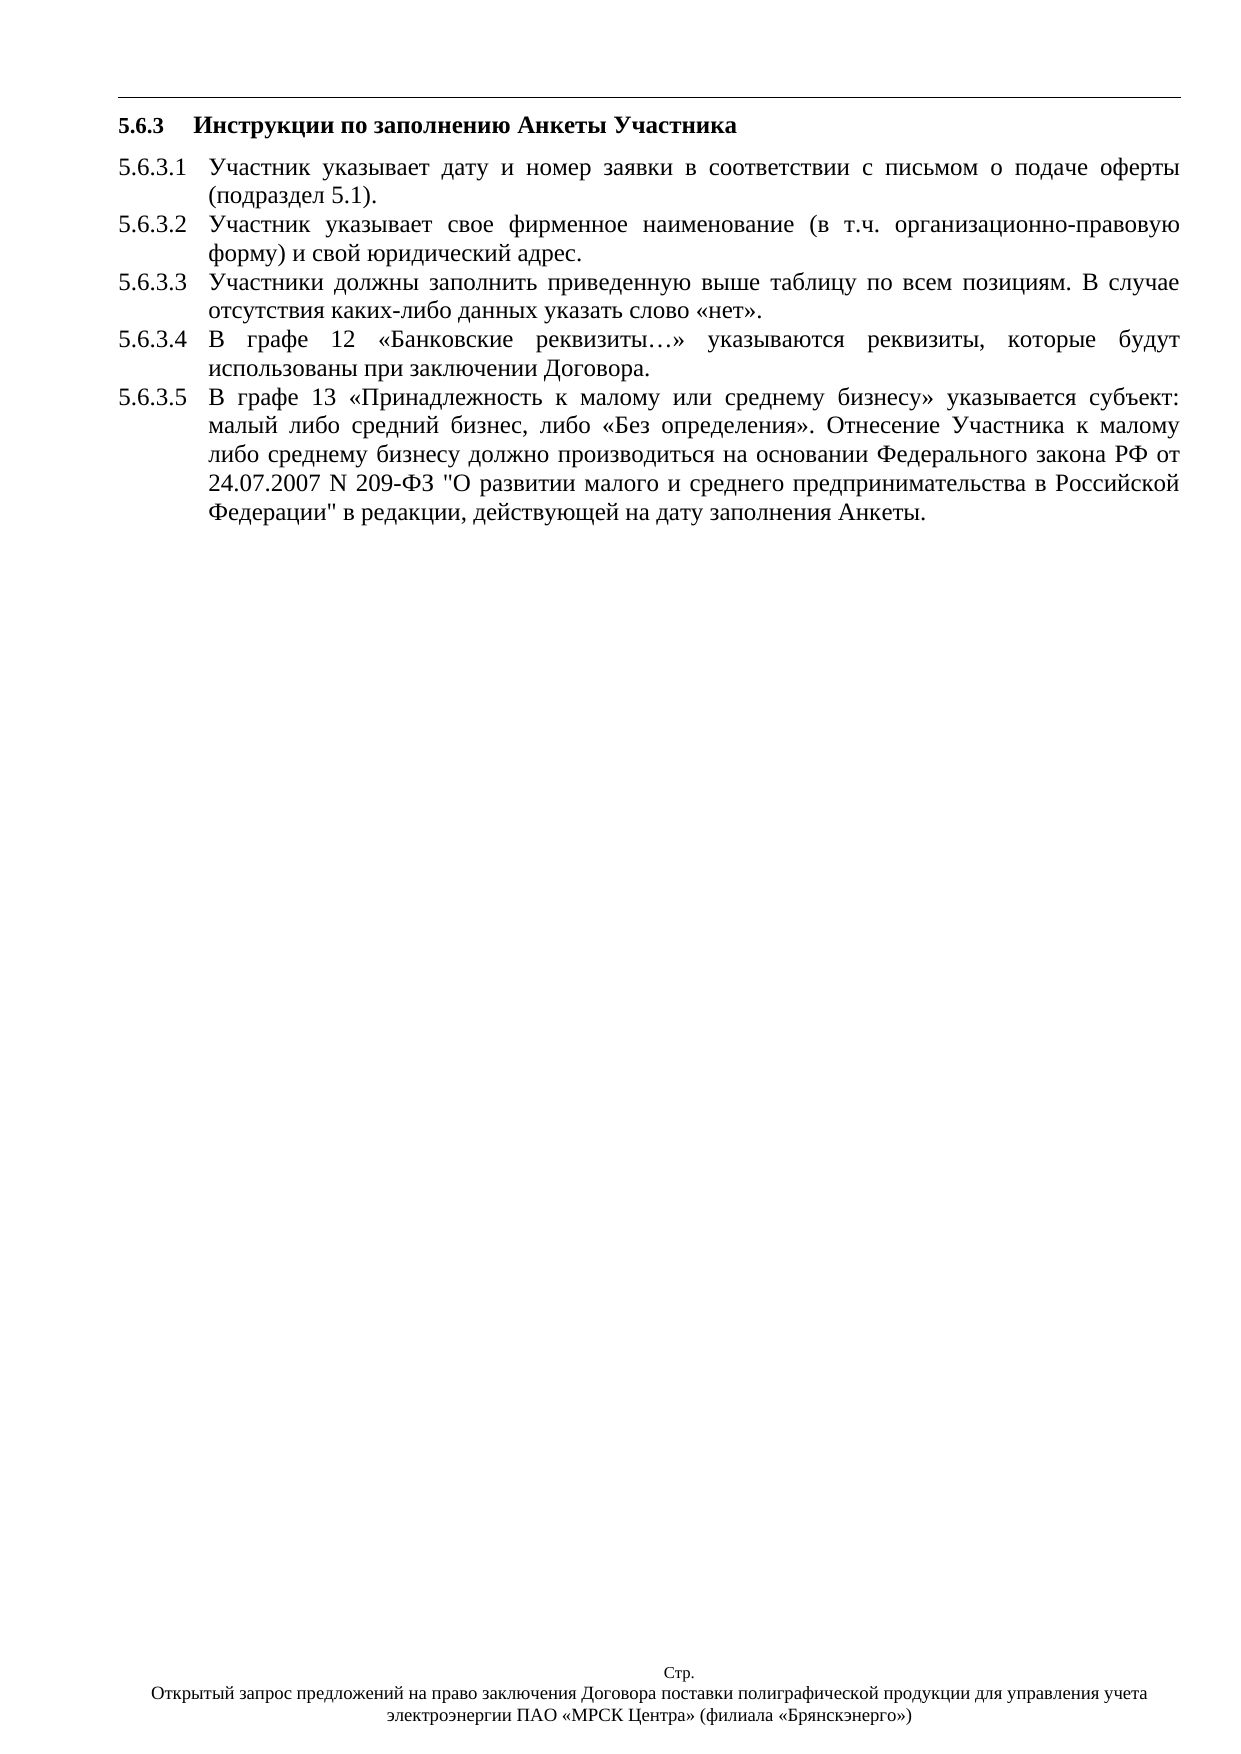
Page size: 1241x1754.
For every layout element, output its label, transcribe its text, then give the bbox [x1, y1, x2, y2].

subtitle Инструкции по заполнению Анкеты Участника [118, 111, 1181, 139]
list В графе 13 «Принадлежность к малому или среднему бизнесу» указывается субъект: малый либо средний бизнес, либо «Без определения». Отнесение Участника к малому либо среднему бизнесу должно производиться на основании Федерального закона РФ от 24.07.2007 N 209-ФЗ "О развитии малого и среднего предпринимательства в Российской Федерации" в редакции, действующей на дату заполнения Анкеты. [118, 382, 1181, 526]
list В графе 12 «Банковские реквизиты…» указываются реквизиты, которые будут использованы при заключении Договора. [118, 324, 1181, 382]
list Участник указывает дату и номер заявки в соответствии с письмом о подаче оферты (подраздел 5.1). [118, 152, 1181, 209]
list Участник указывает свое фирменное наименование (в т.ч. организационно-правовую форму) и свой юридический адрес. [118, 209, 1181, 267]
list Участники должны заполнить приведенную выше таблицу по всем позициям. В случае отсутствия каких-либо данных указать слово «нет». [118, 267, 1181, 324]
